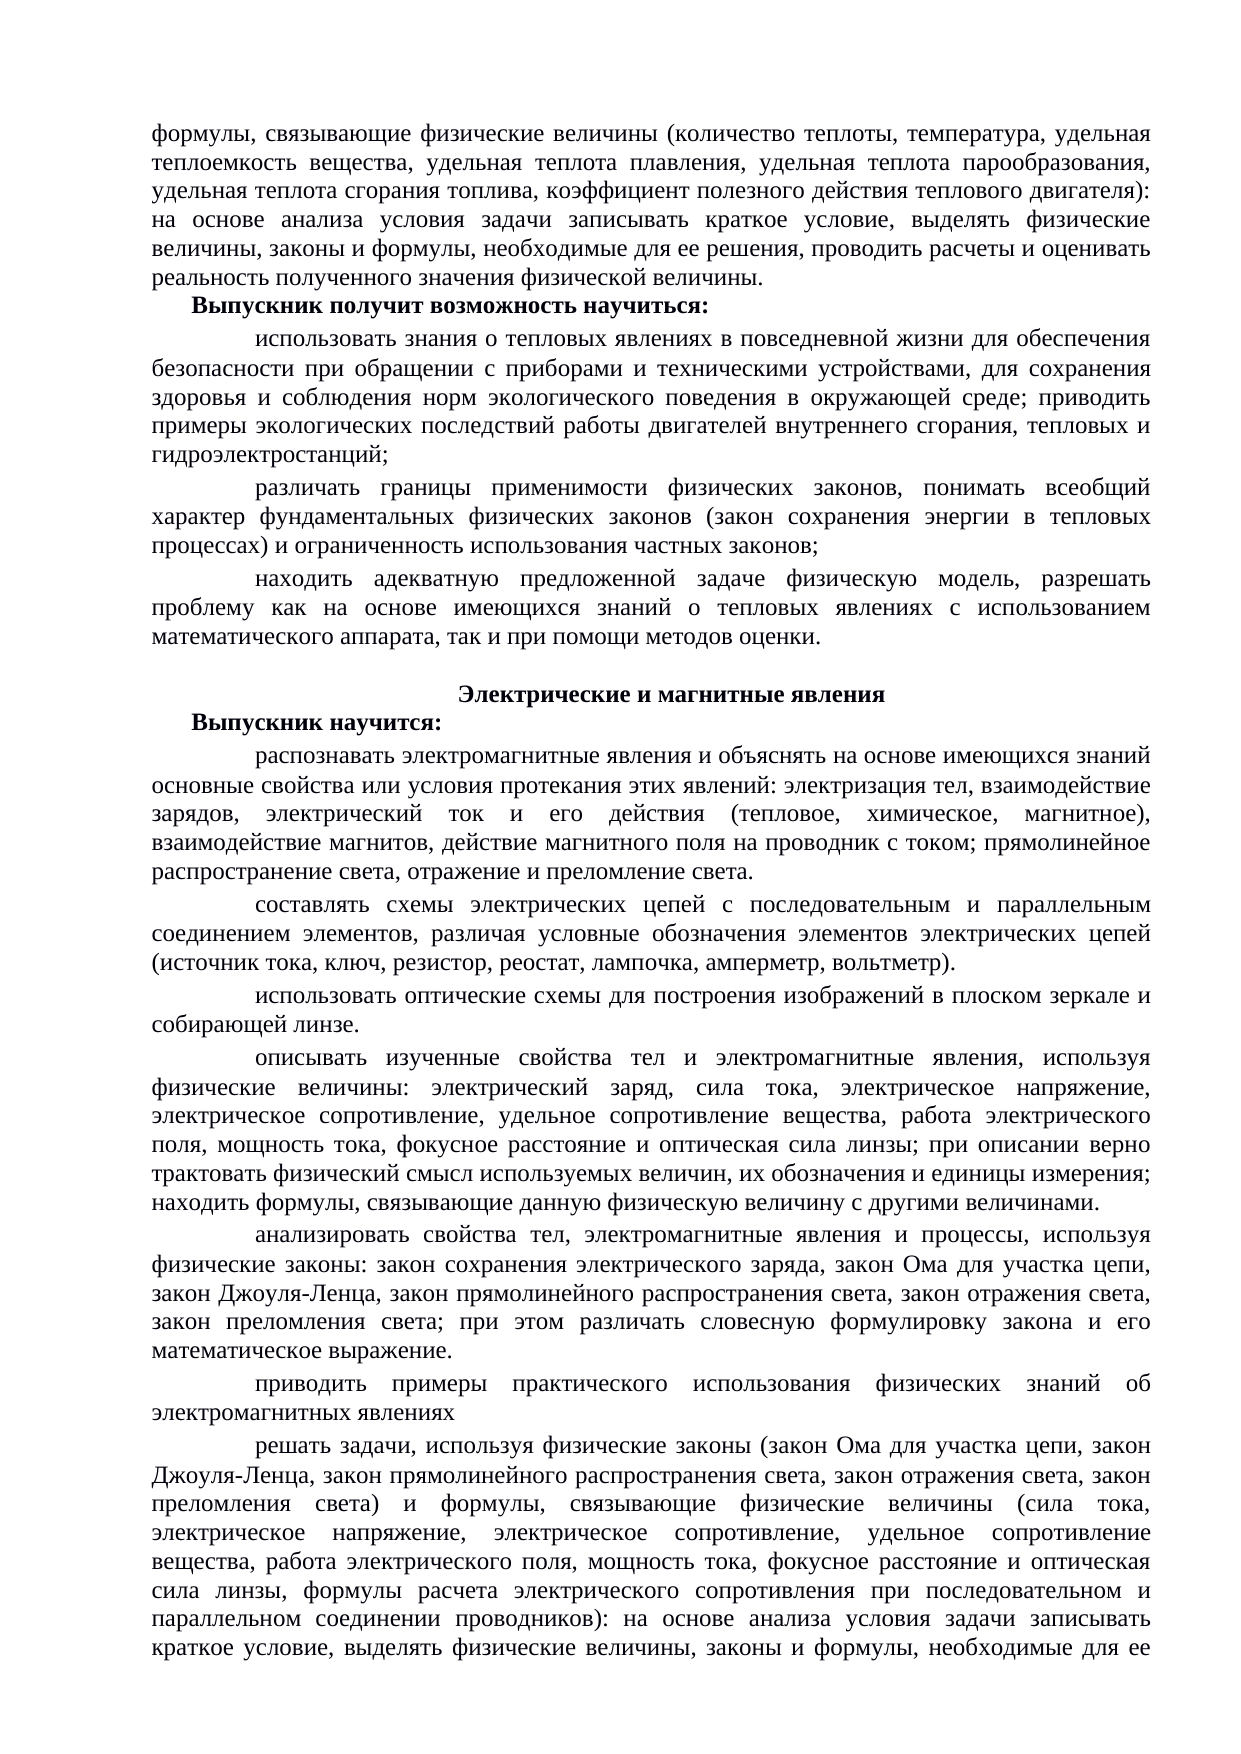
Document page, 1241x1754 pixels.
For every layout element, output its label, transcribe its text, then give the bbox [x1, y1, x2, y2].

list использовать оптические схемы для построения изображений в плоском зеркале и собирающей линзе. [151, 976, 1152, 1038]
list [151, 118, 1152, 291]
text Электрические и магнитные явления [151, 679, 1152, 707]
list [151, 1426, 1152, 1661]
list различать границы применимости физических законов, понимать всеобщий характер фундаментальных физических законов (закон сохранения энергии в тепловых процессах) и ограниченность использования частных законов; [151, 468, 1152, 559]
list распознавать электромагнитные явления и объяснять на основе имеющихся знаний основные свойства или условия протекания этих явлений: электризация тел, взаимодействие зарядов, электрический ток и его действия (тепловое, химическое, магнитное), взаимодействие магнитов, действие магнитного поля на проводник с током; прямолинейное распространение света, отражение и преломление света. [151, 736, 1152, 885]
list составлять схемы электрических цепей с последовательным и параллельным соединением элементов, различая условные обозначения элементов электрических цепей (источник тока, ключ, резистор, реостат, лампочка, амперметр, вольтметр). [151, 885, 1152, 976]
list использовать знания о тепловых явлениях в повседневной жизни для обеспечения безопасности при обращении с приборами и техническими устройствами, для сохранения здоровья и соблюдения норм экологического поведения в окружающей среде; приводить примеры экологических последствий работы двигателей внутреннего сгорания, тепловых и гидроэлектростанций; [151, 319, 1152, 468]
list анализировать свойства тел, электромагнитные явления и процессы, используя физические законы: закон сохранения электрического заряда, закон Ома для участка цепи, закон Джоуля-Ленца, закон прямолинейного распространения света, закон отражения света, закон преломления света; при этом различать словесную формулировку закона и его математическое выражение. [151, 1215, 1152, 1364]
list описывать изученные свойства тел и электромагнитные явления, используя физические величины: электрический заряд, сила тока, электрическое напряжение, электрическое сопротивление, удельное сопротивление вещества, работа электрического поля, мощность тока, фокусное расстояние и оптическая сила линзы; при описании верно трактовать физический смысл используемых величин, их обозначения и единицы измерения; находить формулы, связывающие данную физическую величину с другими величинами. [151, 1038, 1152, 1215]
list находить адекватную предложенной задаче физическую модель, разрешать проблему как на основе имеющихся знаний о тепловых явлениях с использованием математического аппарата, так и при помощи методов оценки. [151, 559, 1152, 650]
list приводить примеры практического использования физических знаний об электромагнитных явлениях [151, 1364, 1152, 1426]
text Выпускник получит возможность научиться: [151, 291, 1152, 319]
text Выпускник научится: [151, 707, 1152, 736]
